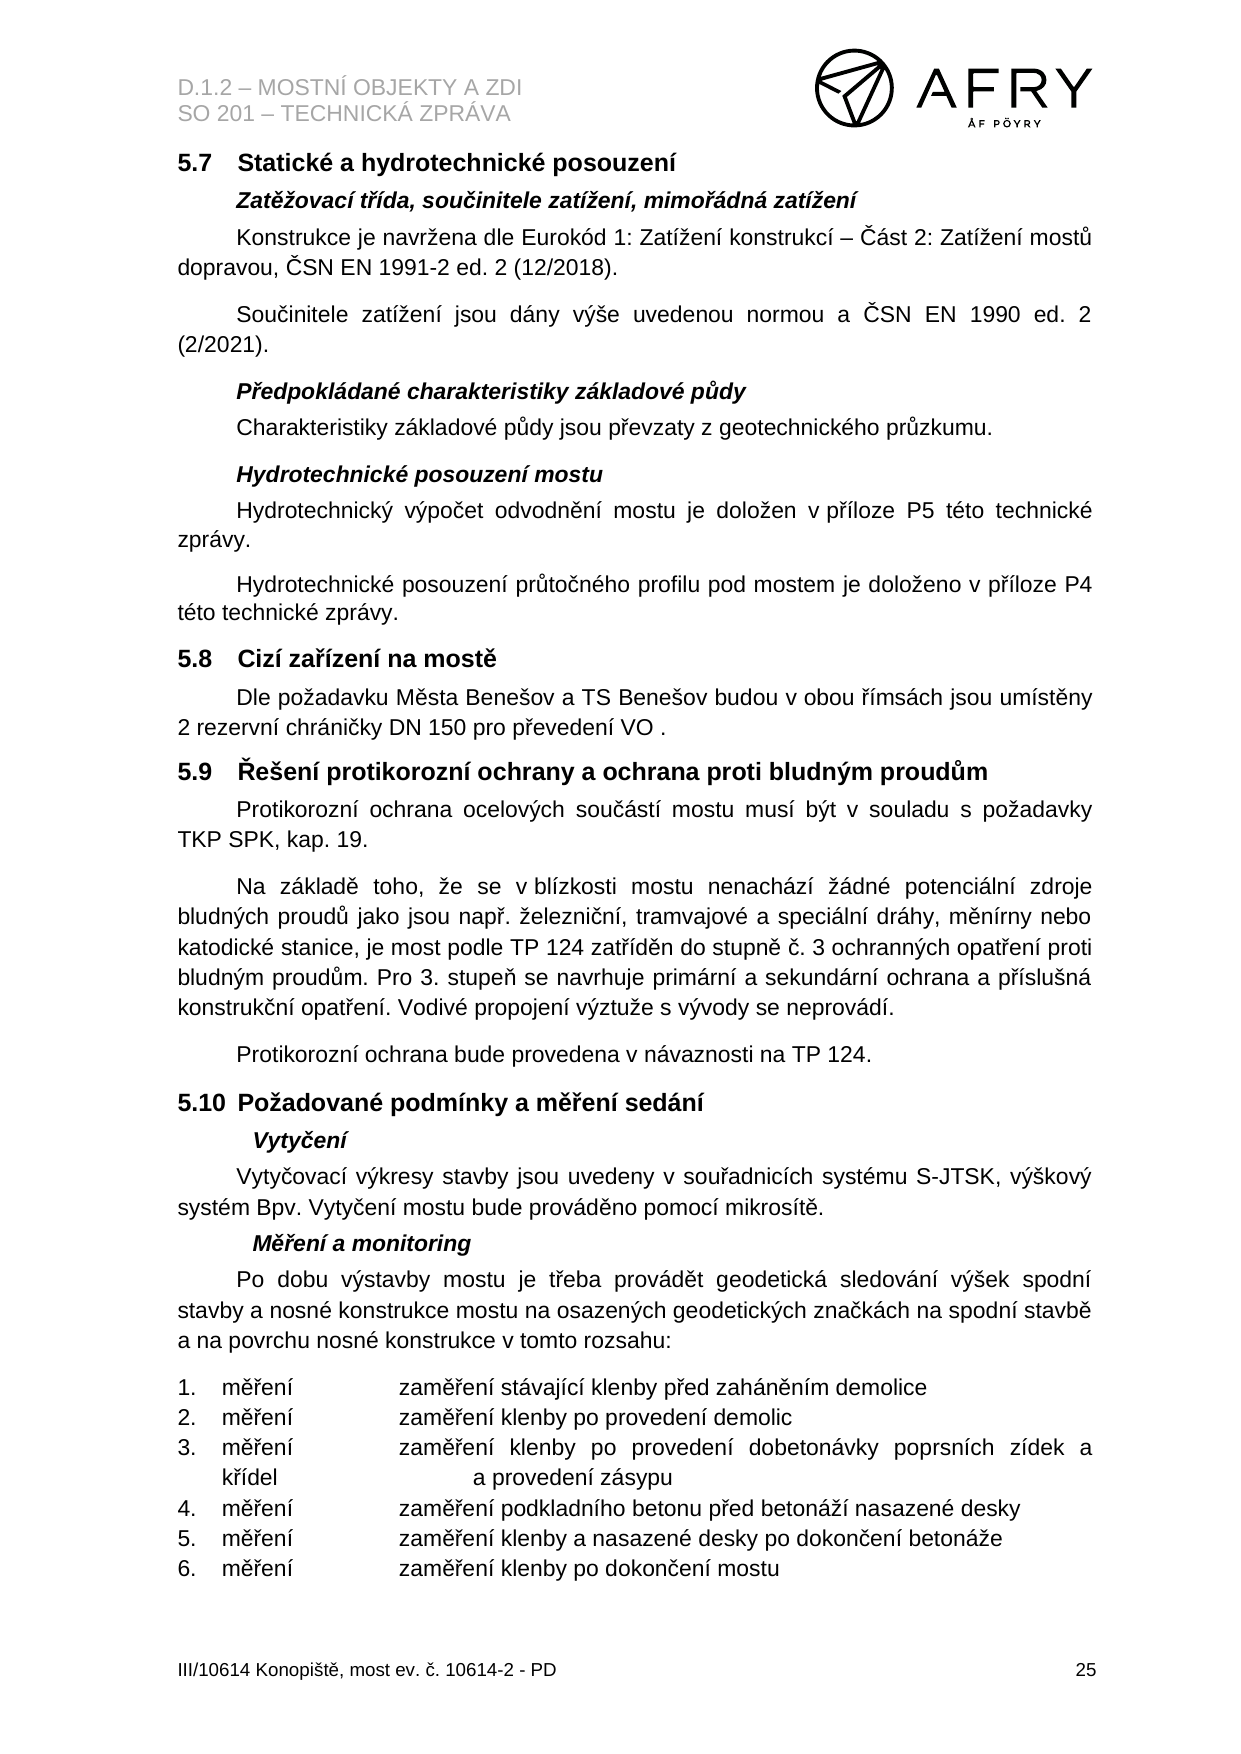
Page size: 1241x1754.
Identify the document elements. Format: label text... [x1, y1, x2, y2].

subtitle Požadované podmínky a měření sedání [177, 1088, 1092, 1116]
text Hydrotechnický výpočet odvodnění mostu je doložen v příloze P5 této technické zprávy. [177, 497, 1092, 552]
list měření zaměření klenby po dokončení mostu [177, 1555, 1092, 1581]
list měření zaměření klenby a nasazené desky po dokončení betonáže [177, 1525, 1092, 1551]
subtitle Měření a monitoring [252, 1230, 1092, 1256]
text Na základě toho, že se v blízkosti mostu nenachází žádné potenciální zdroje bludných proudů jako jsou např. železniční, tramvajové a speciální dráhy, měnírny nebo katodické stanice, je most podle TP 124 zatříděn do stupně č. 3 ochranných opatření proti bludným proudům. Pro 3. stupeň se navrhuje primární a sekundární ochrana a příslušná konstrukční opatření. Vodivé propojení výztuže s vývody se neprovádí. [177, 873, 1092, 1020]
subtitle Řešení protikorozní ochrany a ochrana proti bludným proudům [177, 757, 1092, 785]
list měření zaměření podkladního betonu před betonáží nasazené desky [177, 1494, 1092, 1521]
text Protikorozní ochrana bude provedena v návaznosti na TP 124. [177, 1041, 1092, 1067]
subtitle Cizí zařízení na mostě [177, 644, 1092, 673]
text Hydrotechnické posouzení průtočného profilu pod mostem je doloženo v příloze P4 této technické zprávy. [177, 571, 1092, 626]
subtitle Vytyčení [252, 1127, 1092, 1153]
text Dle požadavku Města Benešov a TS Benešov budou v obou římsách jsou umístěny 2 rezervní chráničky DN 150 pro převedení VO . [177, 684, 1092, 740]
list měření zaměření klenby po provedení dobetonávky poprsních zídek a křídel a provedení zásypu [177, 1434, 1092, 1491]
subtitle Předpokládané charakteristiky základové půdy [236, 378, 1092, 404]
list měření zaměření stávající klenby před zaháněním demolice [177, 1374, 1092, 1400]
text Protikorozní ochrana ocelových součástí mostu musí být v souladu s požadavky TKP SPK, kap. 19. [177, 796, 1092, 852]
text Součinitele zatížení jsou dány výše uvedenou normou a ČSN EN 1990 ed. 2 (2/2021). [177, 301, 1092, 357]
subtitle Zatěžovací třída, součinitele zatížení, mimořádná zatížení [236, 187, 1092, 213]
text Vytyčovací výkresy stavby jsou uvedeny v souřadnicích systému S-JTSK, výškový systém Bpv. Vytyčení mostu bude prováděno pomocí mikrosítě. [177, 1163, 1092, 1220]
text Po dobu výstavby mostu je třeba provádět geodetická sledování výšek spodní stavby a nosné konstrukce mostu na osazených geodetických značkách na spodní stavbě a na povrchu nosné konstrukce v tomto rozsahu: [177, 1266, 1092, 1353]
list měření zaměření klenby po provedení demolic [177, 1404, 1092, 1430]
text Charakteristiky základové půdy jsou převzaty z geotechnického průzkumu. [177, 414, 1092, 440]
text Konstrukce je navržena dle Eurokód 1: Zatížení konstrukcí – Část 2: Zatížení mostů dopravou, ČSN EN 1991-2 ed. 2 (12/2018). [177, 223, 1092, 280]
subtitle Hydrotechnické posouzení mostu [236, 461, 1092, 487]
subtitle Statické a hydrotechnické posouzení [177, 148, 1092, 176]
